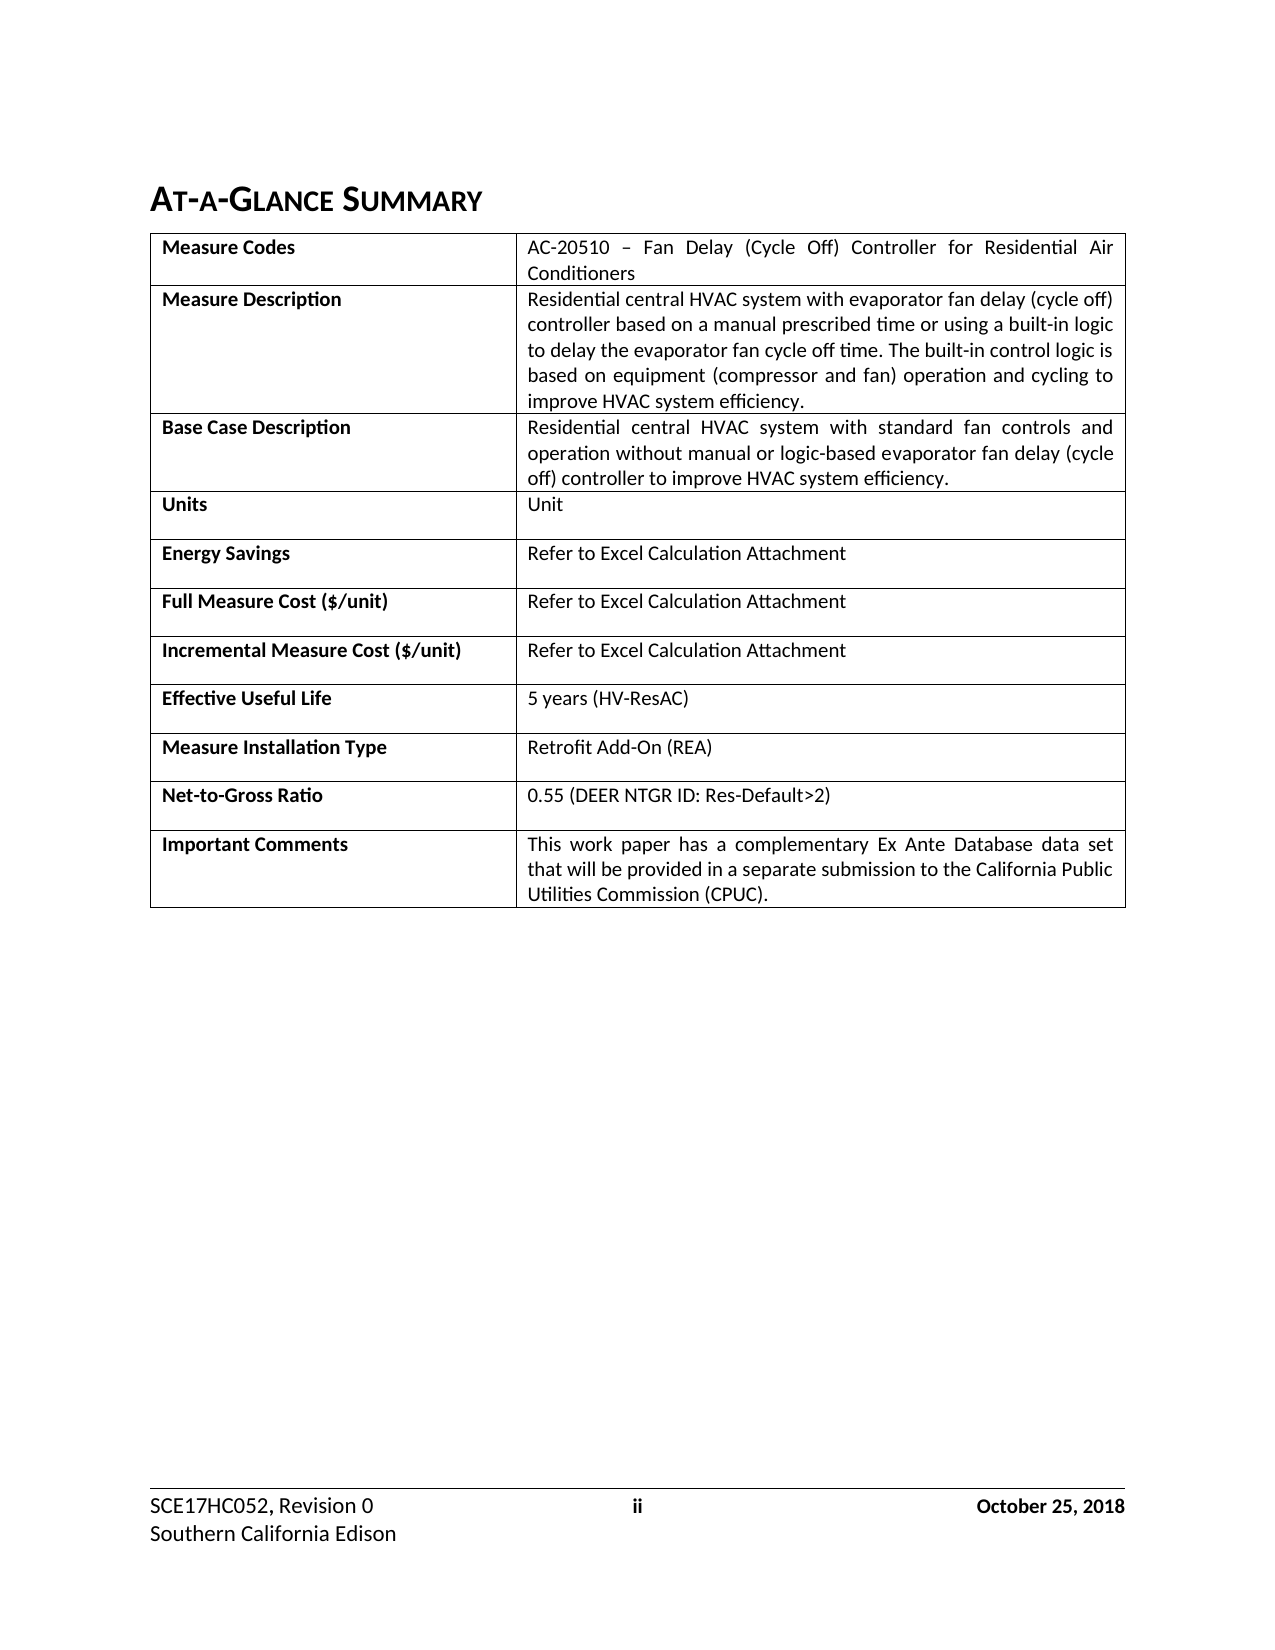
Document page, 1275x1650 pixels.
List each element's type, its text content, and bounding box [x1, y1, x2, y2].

table_cell Full Measure Cost ($/unit) [151, 589, 516, 636]
table_cell 5 years (HV-ResAC) [517, 685, 1125, 733]
table_cell Refer to Excel Calculation Attachment [517, 637, 1125, 684]
table_cell Incremental Measure Cost ($/unit) [151, 637, 516, 684]
table_cell Units [151, 492, 516, 539]
table_cell Residential central HVAC system with standard fan controls and operation without manual or logic-based evaporator fan delay (cycle off) controller to improve HVAC system efficiency. [517, 414, 1125, 491]
table_cell Measure Description [151, 286, 516, 413]
table_cell Retrofit Add-On (REA) [517, 734, 1125, 781]
table_cell Unit [517, 492, 1125, 539]
table_cell Measure Installation Type [151, 734, 516, 781]
table_cell This work paper has a complementary Ex Ante Database data set that will be provided in a separate submission to the California Public Utilities Commission (CPUC). [517, 831, 1125, 907]
table_header AC-20510 – Fan Delay (Cycle Off) Controller for Residential Air Conditioners [517, 234, 1125, 285]
table_cell Net-to-Gross Ratio [151, 782, 516, 830]
table_cell Residential central HVAC system with evaporator fan delay (cycle off) controller based on a manual prescribed time or using a built-in logic to delay the evaporator fan cycle off time. The built-in control logic is based on equipment (compressor and fan) operation and cycling to improve HVAC system efficiency. [517, 286, 1125, 413]
subtitle At-a-Glance Summary [150, 175, 1125, 221]
table_cell Important Comments [151, 831, 516, 907]
table_cell Base Case Description [151, 414, 516, 491]
table_cell Effective Useful Life [151, 685, 516, 733]
table_cell 0.55 (DEER NTGR ID: Res-Default>2) [517, 782, 1125, 830]
table_cell Refer to Excel Calculation Attachment [517, 589, 1125, 636]
table_cell Refer to Excel Calculation Attachment [517, 540, 1125, 587]
table_cell Energy Savings [151, 540, 516, 587]
table_header Measure Codes [151, 234, 516, 285]
